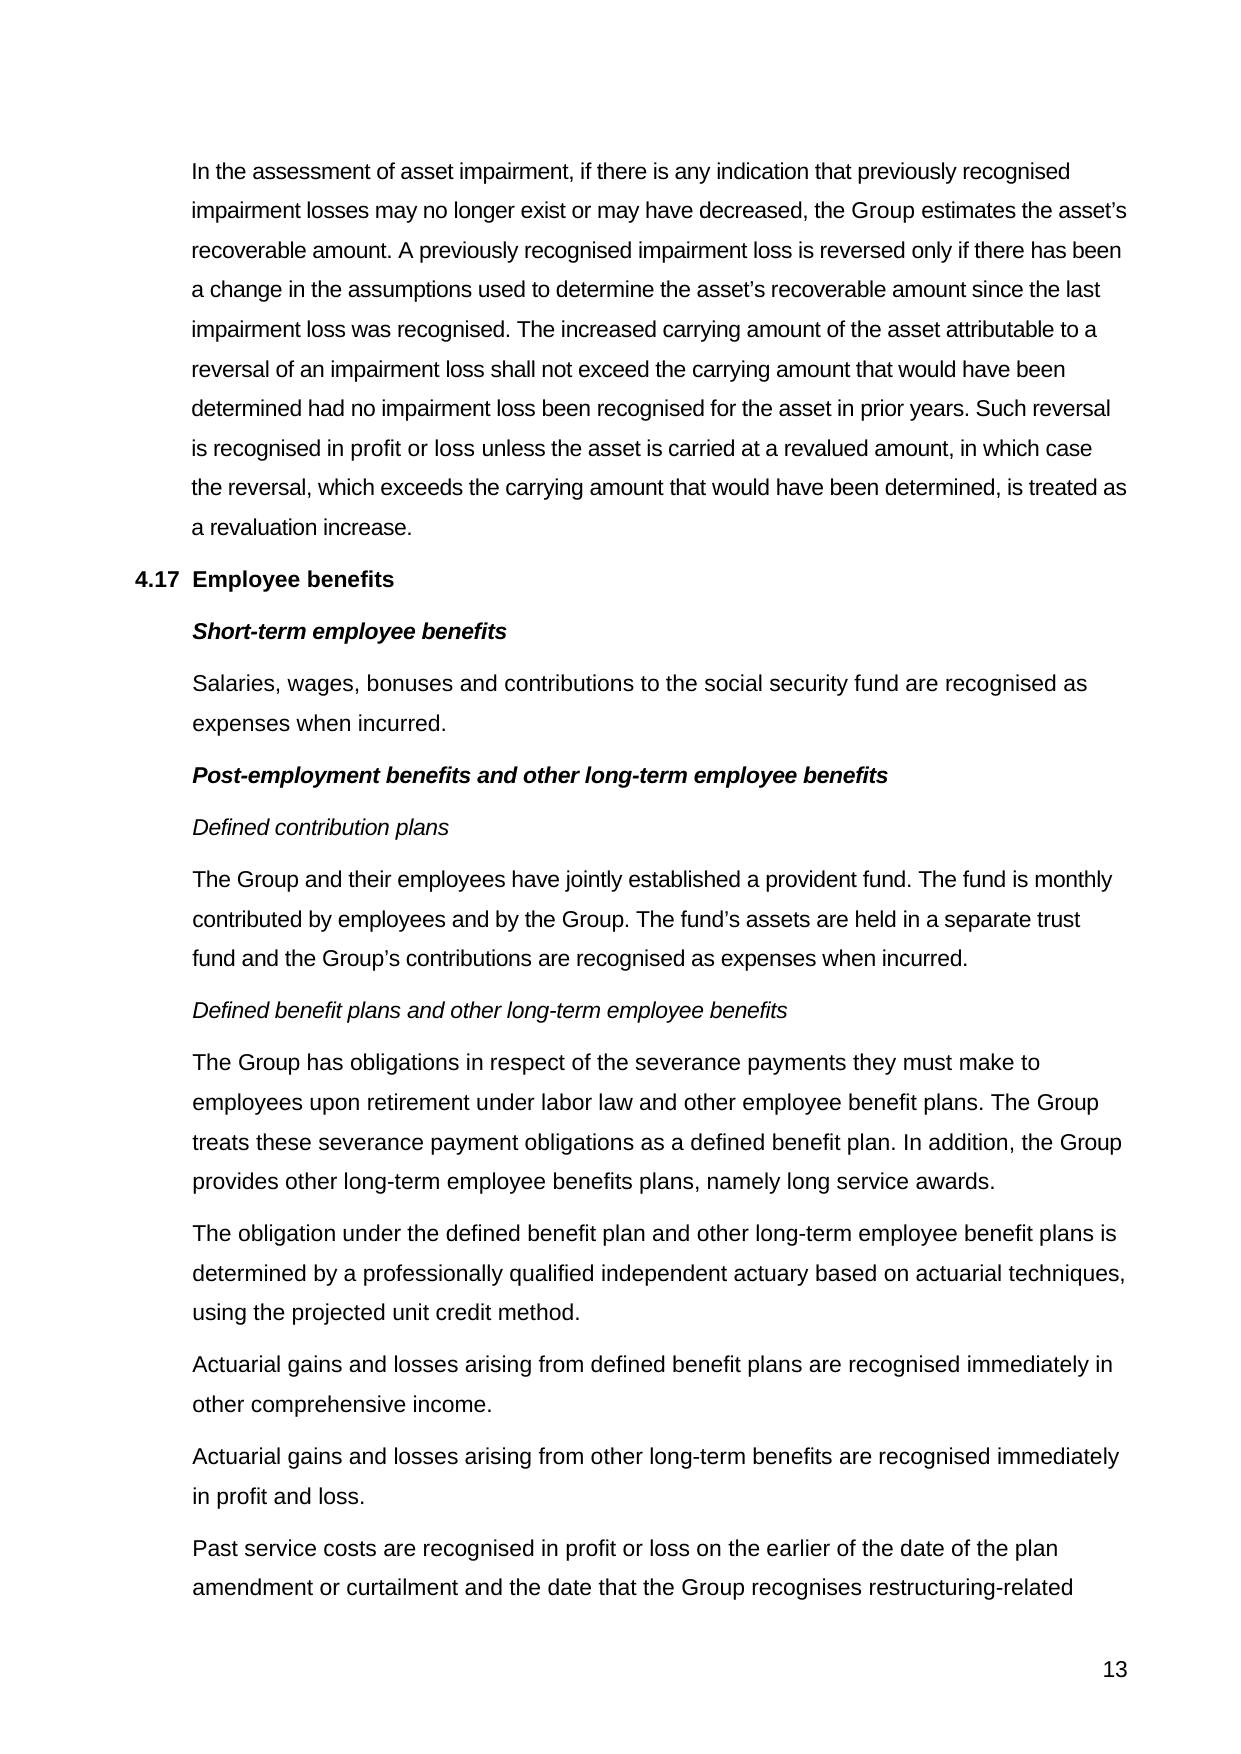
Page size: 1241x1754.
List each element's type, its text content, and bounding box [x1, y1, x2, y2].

text In the assessment of asset impairment, if there is any indication that previously recognised impairment losses may no longer exist or may have decreased, the Group estimates the asset’s recoverable amount. A previously recognised impairment loss is reversed only if there has been a change in the assumptions used to determine the asset’s recoverable amount since the last impairment loss was recognised. The increased carrying amount of the asset attributable to a reversal of an impairment loss shall not exceed the carrying amount that would have been determined had no impairment loss been recognised for the asset in prior years. Such reversal is recognised in profit or loss unless the asset is carried at a revalued amount, in which case the reversal, which exceeds the carrying amount that would have been determined, is treated as a revaluation increase. [191, 147, 1128, 543]
text 4.17 Employee benefits [135, 556, 1128, 595]
text Post-employment benefits and other long-term employee benefits [135, 752, 1128, 791]
text The Group has obligations in respect of the severance payments they must make to employees upon retirement under labor law and other employee benefit plans. The Group treats these severance payment obligations as a defined benefit plan. In addition, the Group provides other long-term employee benefits plans, namely long service awards. [135, 1039, 1128, 1197]
text Short-term employee benefits [135, 608, 1128, 647]
text Actuarial gains and losses arising from other long-term benefits are recognised immediately in profit and loss. [135, 1433, 1128, 1512]
text The obligation under the defined benefit plan and other long-term employee benefit plans is determined by a professionally qualified independent actuary based on actuarial techniques, using the projected unit credit method. [135, 1210, 1128, 1329]
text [135, 1524, 1128, 1604]
text The Group and their employees have jointly established a provident fund. The fund is monthly contributed by employees and by the Group. The fund’s assets are held in a separate trust fund and the Group’s contributions are recognised as expenses when incurred. [135, 856, 1128, 974]
text Defined contribution plans [135, 804, 1128, 843]
text Defined benefit plans and other long-term employee benefits [135, 987, 1128, 1027]
text Salaries, wages, bonuses and contributions to the social security fund are recognised as expenses when incurred. [135, 660, 1128, 739]
text Actuarial gains and losses arising from defined benefit plans are recognised immediately in other comprehensive income. [135, 1341, 1128, 1420]
